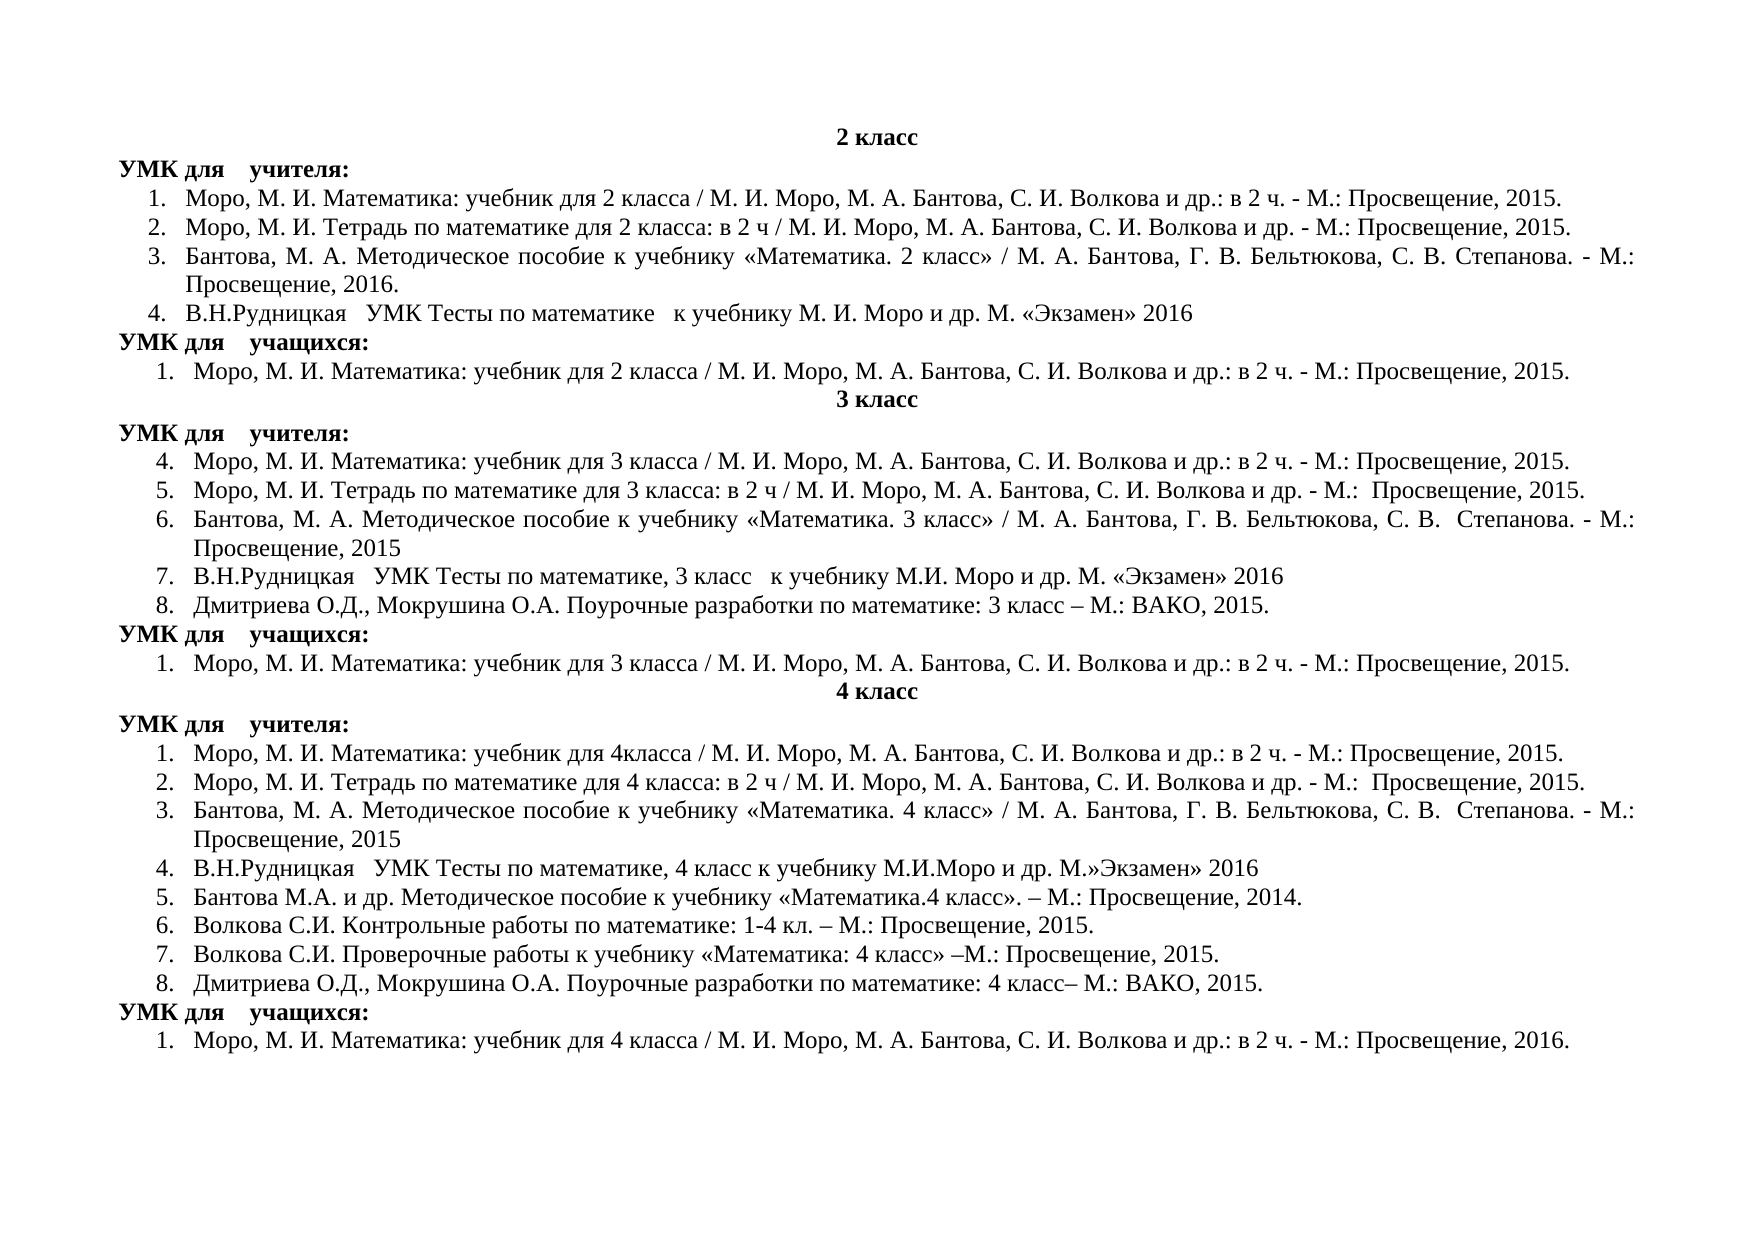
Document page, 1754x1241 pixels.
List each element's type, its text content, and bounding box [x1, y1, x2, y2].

text 2 класс [118, 122, 1636, 150]
list Волкова С.И. Проверочные работы к учебнику «Математика: 4 класс» –М.: Просвещение, 2015. [156, 939, 1636, 968]
list В.Н.Рудницкая УМК Тесты по математике, 3 класс к учебнику М.И. Моро и др. М. «Экзамен» 2016 [156, 561, 1636, 590]
text УМК для учителя: [118, 418, 1636, 446]
text УМК для учащихся: [118, 619, 1636, 648]
list Моро, М. И. Математика: учебник для 2 класса / М. И. Моро, М. А. Бантова, С. И. Волкова и др.: в 2 ч. - М.: Просвещение, 2015. [156, 356, 1636, 384]
text УМК для учащихся: [118, 327, 1636, 356]
list Моро, М. И. Математика: учебник для 4класса / М. И. Моро, М. А. Бантова, С. И. Волкова и др.: в 2 ч. - М.: Просвещение, 2015. [156, 738, 1636, 767]
list Бантова, М. А. Методическое пособие к учебнику «Математика. 3 класс» / М. А. Бантова, Г. В. Бельтюкова, С. В. Степанова. - М.: Просвещение, 2015 [156, 504, 1636, 561]
list Моро, М. И. Тетрадь по математике для 4 класса: в 2 ч / М. И. Моро, М. А. Бантова, С. И. Волкова и др. - М.: Просвещение, 2015. [156, 767, 1636, 796]
list Дмитриева О.Д., Мокрушина О.А. Поурочные разработки по математике: 4 класс– М.: ВАКО, 2015. [156, 968, 1636, 997]
text УМК для учителя: [118, 154, 1636, 183]
list Волкова С.И. Контрольные работы по математике: 1-4 кл. – М.: Просвещение, 2015. [156, 911, 1636, 939]
list Дмитриева О.Д., Мокрушина О.А. Поурочные разработки по математике: 3 класс – М.: ВАКО, 2015. [156, 590, 1636, 619]
list Бантова, М. А. Методическое пособие к учебнику «Математика. 2 класс» / М. А. Бантова, Г. В. Бельтюкова, С. В. Степанова. - М.: Просвещение, 2016. [148, 241, 1636, 298]
text 4 класс [118, 676, 1636, 705]
text УМК для учащихся: [118, 997, 1636, 1026]
text УМК для учителя: [118, 709, 1636, 738]
list Бантова, М. А. Методическое пособие к учебнику «Математика. 4 класс» / М. А. Бантова, Г. В. Бельтюкова, С. В. Степанова. - М.: Просвещение, 2015 [156, 796, 1636, 853]
list Бантова М.А. и др. Методическое пособие к учебнику «Математика.4 класс». – М.: Просвещение, 2014. [156, 882, 1636, 911]
list В.Н.Рудницкая УМК Тесты по математике, 4 класс к учебнику М.И.Моро и др. М.»Экзамен» 2016 [156, 853, 1636, 882]
list Моро, М. И. Тетрадь по математике для 2 класса: в 2 ч / М. И. Моро, М. А. Бантова, С. И. Волкова и др. - М.: Просвещение, 2015. [148, 212, 1636, 241]
list Моро, М. И. Математика: учебник для 4 класса / М. И. Моро, М. А. Бантова, С. И. Волкова и др.: в 2 ч. - М.: Просвещение, 2016. [156, 1026, 1636, 1054]
list Моро, М. И. Математика: учебник для 2 класса / М. И. Моро, М. А. Бантова, С. И. Волкова и др.: в 2 ч. - М.: Просвещение, 2015. [148, 183, 1636, 212]
list Моро, М. И. Математика: учебник для 3 класса / М. И. Моро, М. А. Бантова, С. И. Волкова и др.: в 2 ч. - М.: Просвещение, 2015. [156, 648, 1636, 676]
text 3 класс [118, 384, 1636, 413]
list Моро, М. И. Математика: учебник для 3 класса / М. И. Моро, М. А. Бантова, С. И. Волкова и др.: в 2 ч. - М.: Просвещение, 2015. [156, 446, 1636, 475]
list Моро, М. И. Тетрадь по математике для 3 класса: в 2 ч / М. И. Моро, М. А. Бантова, С. И. Волкова и др. - М.: Просвещение, 2015. [156, 475, 1636, 504]
list В.Н.Рудницкая УМК Тесты по математике к учебнику М. И. Моро и др. М. «Экзамен» 2016 [148, 298, 1636, 327]
